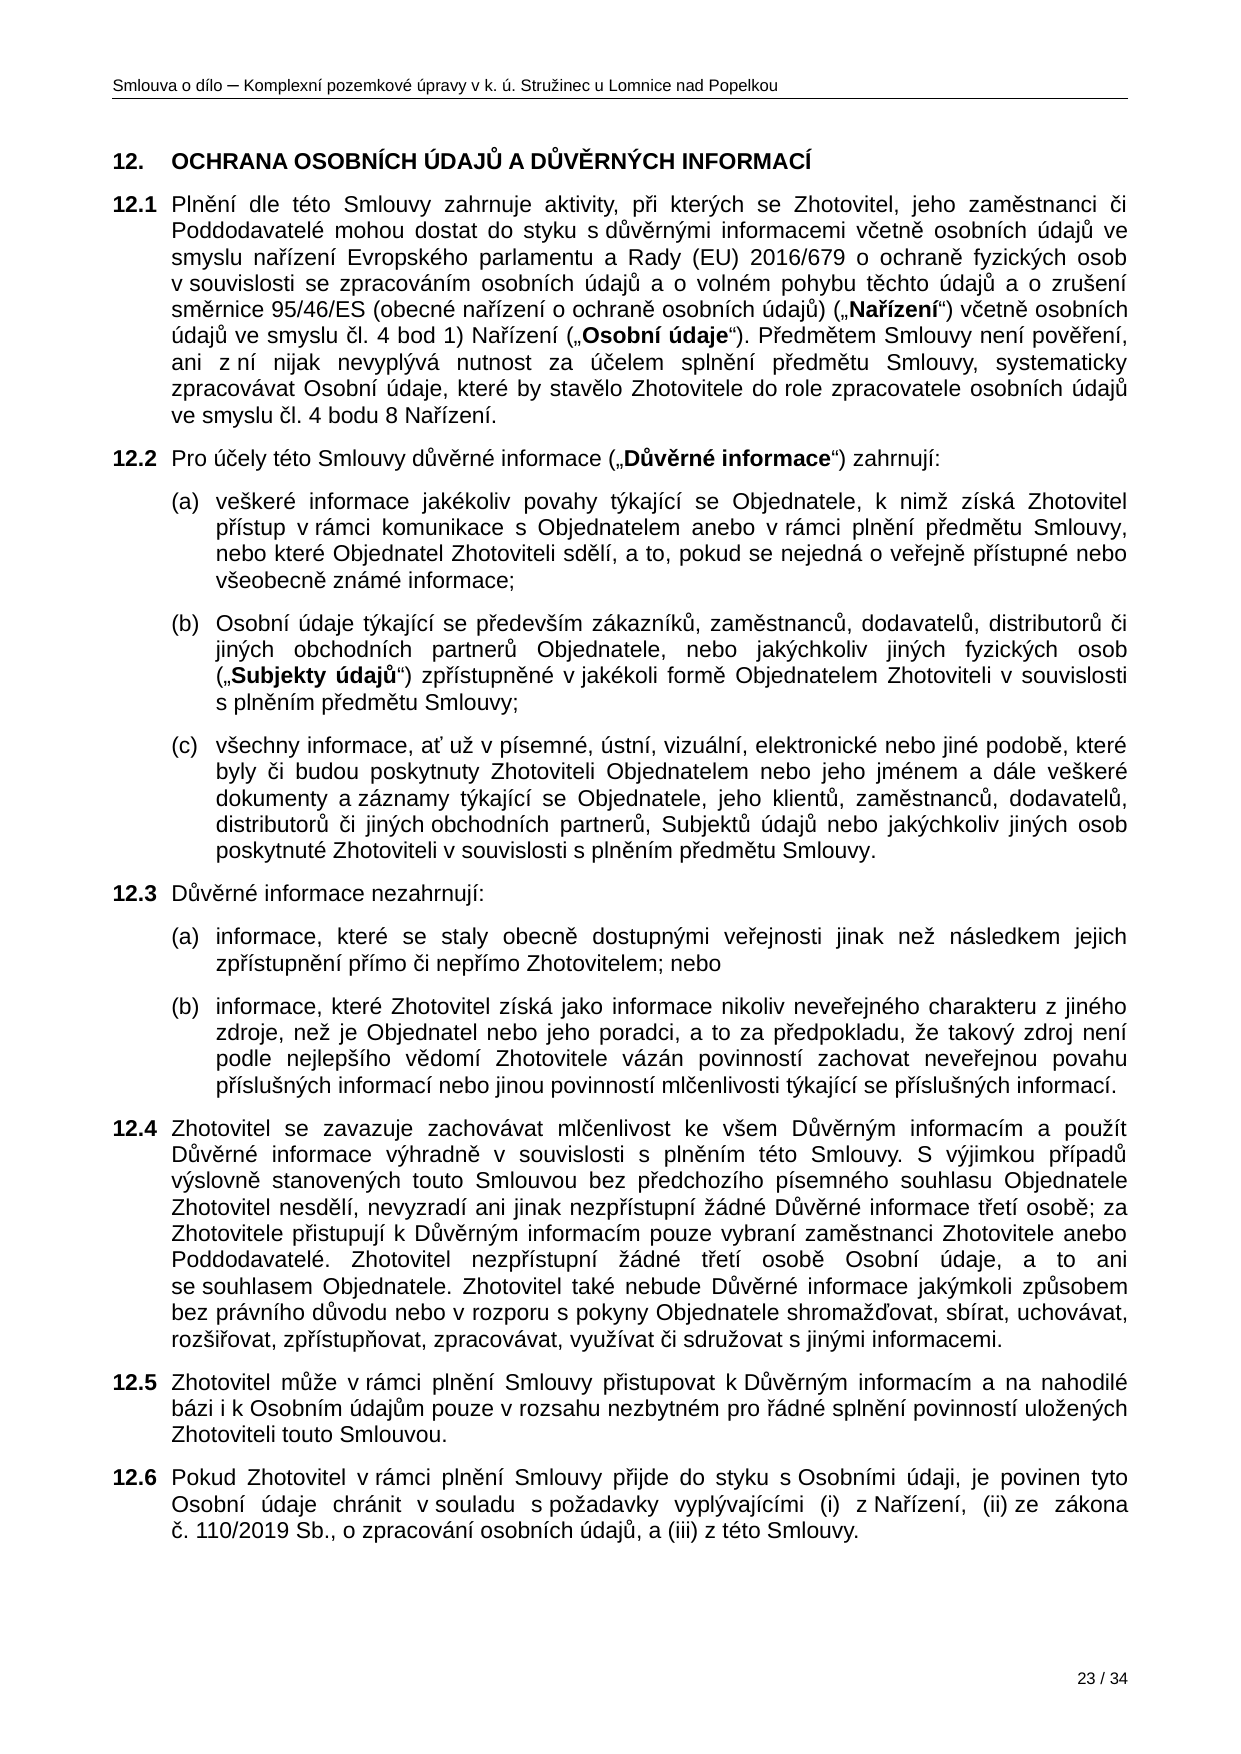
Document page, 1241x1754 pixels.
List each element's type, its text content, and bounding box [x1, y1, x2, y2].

text Důvěrné informace nezahrnují: [112, 880, 1128, 907]
text všechny informace, ať už v písemné, ústní, vizuální, elektronické nebo jiné podobě, které byly či budou poskytnuty Zhotoviteli Objednatelem nebo jeho jménem a dále veškeré dokumenty a záznamy týkající se Objednatele, jeho klientů, zaměstnanců, dodavatelů, distributorů či jiných obchodních partnerů, Subjektů údajů nebo jakýchkoliv jiných osob poskytnuté Zhotoviteli v souvislosti s plněním předmětu Smlouvy. [171, 732, 1128, 863]
text Pro účely této Smlouvy důvěrné informace („Důvěrné informace“) zahrnují: [112, 444, 1128, 471]
text Zhotovitel může v rámci plnění Smlouvy přistupovat k Důvěrným informacím a na nahodilé bázi i k Osobním údajům pouze v rozsahu nezbytném pro řádné splnění povinností uložených Zhotoviteli touto Smlouvou. [112, 1368, 1128, 1448]
text Plnění dle této Smlouvy zahrnuje aktivity, při kterých se Zhotovitel, jeho zaměstnanci či Poddodavatelé mohou dostat do styku s důvěrnými informacemi včetně osobních údajů ve smyslu nařízení Evropského parlamentu a Rady (EU) 2016/679 o ochraně fyzických osob v souvislosti se zpracováním osobních údajů a o volném pohybu těchto údajů a o zrušení směrnice 95/46/ES (obecné nařízení o ochraně osobních údajů) („Nařízení“) včetně osobních údajů ve smyslu čl. 4 bod 1) Nařízení („Osobní údaje“). Předmětem Smlouvy není pověření, ani z ní nijak nevyplývá nutnost za účelem splnění předmětu Smlouvy, systematicky zpracovávat Osobní údaje, které by stavělo Zhotovitele do role zpracovatele osobních údajů ve smyslu čl. 4 bodu 8 Nařízení. [112, 191, 1128, 428]
list veškeré informace jakékoliv povahy týkající se Objednatele, k nimž získá Zhotovitel přístup v rámci komunikace s Objednatelem anebo v rámci plnění předmětu Smlouvy, nebo které Objednatel Zhotoviteli sdělí, a to, pokud se nejedná o veřejně přístupné nebo všeobecně známé informace; [171, 488, 1128, 593]
text Ochrana osobních údajů a Důvěrných informací [112, 148, 1128, 174]
text Osobní údaje týkající se především zákazníků, zaměstnanců, dodavatelů, distributorů či jiných obchodních partnerů Objednatele, nebo jakýchkoliv jiných fyzických osob („Subjekty údajů“) zpřístupněné v jakékoli formě Objednatelem Zhotoviteli v souvislosti s plněním předmětu Smlouvy; [171, 610, 1128, 715]
list informace, které se staly obecně dostupnými veřejnosti jinak než následkem jejich zpřístupnění přímo či nepřímo Zhotovitelem; nebo [171, 923, 1128, 976]
list informace, které Zhotovitel získá jako informace nikoliv neveřejného charakteru z jiného zdroje, než je Objednatel nebo jeho poradci, a to za předpokladu, že takový zdroj není podle nejlepšího vědomí Zhotovitele vázán povinností zachovat neveřejnou povahu příslušných informací nebo jinou povinností mlčenlivosti týkající se příslušných informací. [171, 993, 1128, 1098]
text Pokud Zhotovitel v rámci plnění Smlouvy přijde do styku s Osobními údaji, je povinen tyto Osobní údaje chránit v souladu s požadavky vyplývajícími (i) z Nařízení, (ii) ze zákona č. 110/2019 Sb., o zpracování osobních údajů, a (iii) z této Smlouvy. [112, 1464, 1128, 1543]
text Zhotovitel se zavazuje zachovávat mlčenlivost ke všem Důvěrným informacím a použít Důvěrné informace výhradně v souvislosti s plněním této Smlouvy. S výjimkou případů výslovně stanovených touto Smlouvou bez předchozího písemného souhlasu Objednatele Zhotovitel nesdělí, nevyzradí ani jinak nezpřístupní žádné Důvěrné informace třetí osobě; za Zhotovitele přistupují k Důvěrným informacím pouze vybraní zaměstnanci Zhotovitele anebo Poddodavatelé. Zhotovitel nezpřístupní žádné třetí osobě Osobní údaje, a to ani se souhlasem Objednatele. Zhotovitel také nebude Důvěrné informace jakýmkoli způsobem bez právního důvodu nebo v rozporu s pokyny Objednatele shromažďovat, sbírat, uchovávat, rozšiřovat, zpřístupňovat, zpracovávat, využívat či sdružovat s jinými informacemi. [112, 1115, 1128, 1352]
